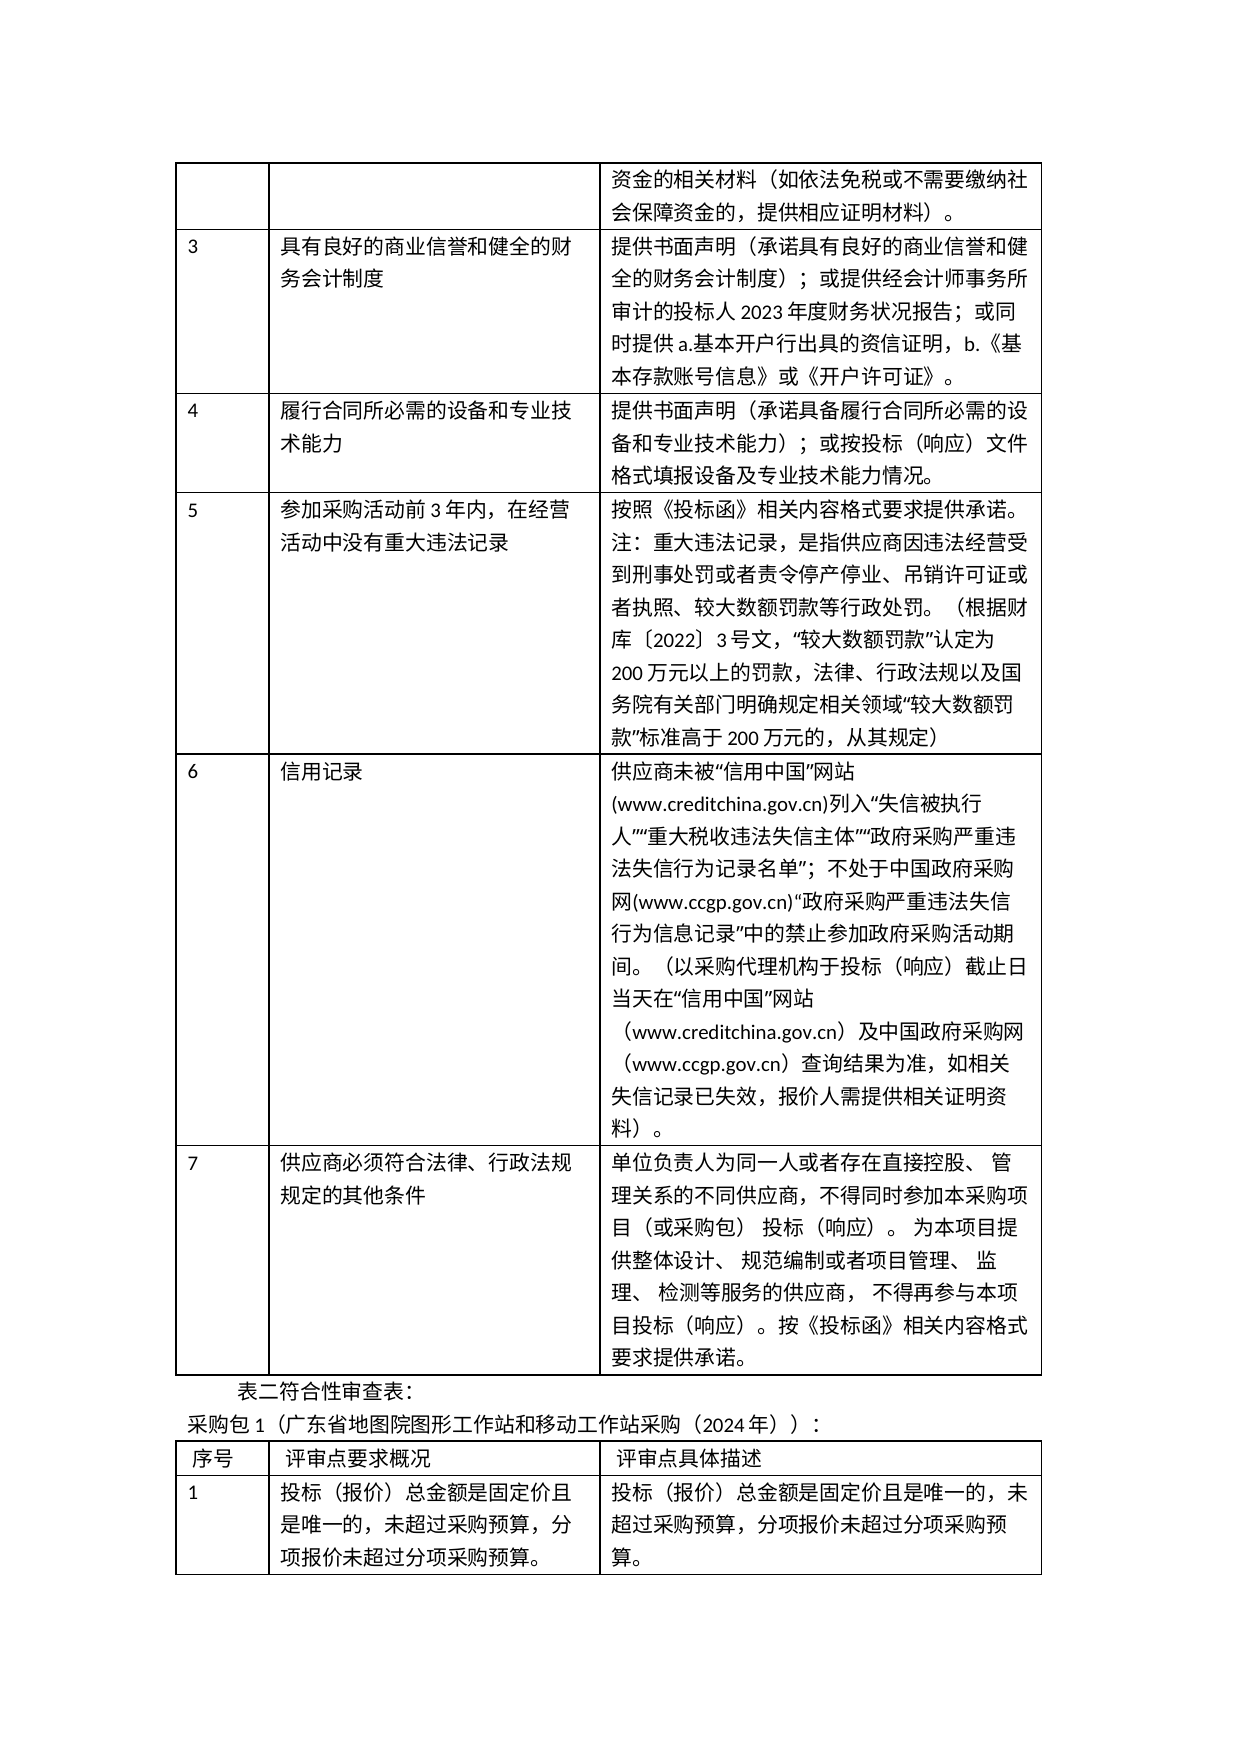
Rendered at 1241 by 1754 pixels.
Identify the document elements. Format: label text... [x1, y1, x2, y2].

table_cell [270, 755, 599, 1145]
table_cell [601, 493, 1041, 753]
text 表二符合性审查表： [187, 1375, 1053, 1408]
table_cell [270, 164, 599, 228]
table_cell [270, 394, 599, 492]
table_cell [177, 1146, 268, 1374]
text 采购包1（广东省地图院图形工作站和移动工作站采购（2024年））： [187, 1408, 1053, 1440]
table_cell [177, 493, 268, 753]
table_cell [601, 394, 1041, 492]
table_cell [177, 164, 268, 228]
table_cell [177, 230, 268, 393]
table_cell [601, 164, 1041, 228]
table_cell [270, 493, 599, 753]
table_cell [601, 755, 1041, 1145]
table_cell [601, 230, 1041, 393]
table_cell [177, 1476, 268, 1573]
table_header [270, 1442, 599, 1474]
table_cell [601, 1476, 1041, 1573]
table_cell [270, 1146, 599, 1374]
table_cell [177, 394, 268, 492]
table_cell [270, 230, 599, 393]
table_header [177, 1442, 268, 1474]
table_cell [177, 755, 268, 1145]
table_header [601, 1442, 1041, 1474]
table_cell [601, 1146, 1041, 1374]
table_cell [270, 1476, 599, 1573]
